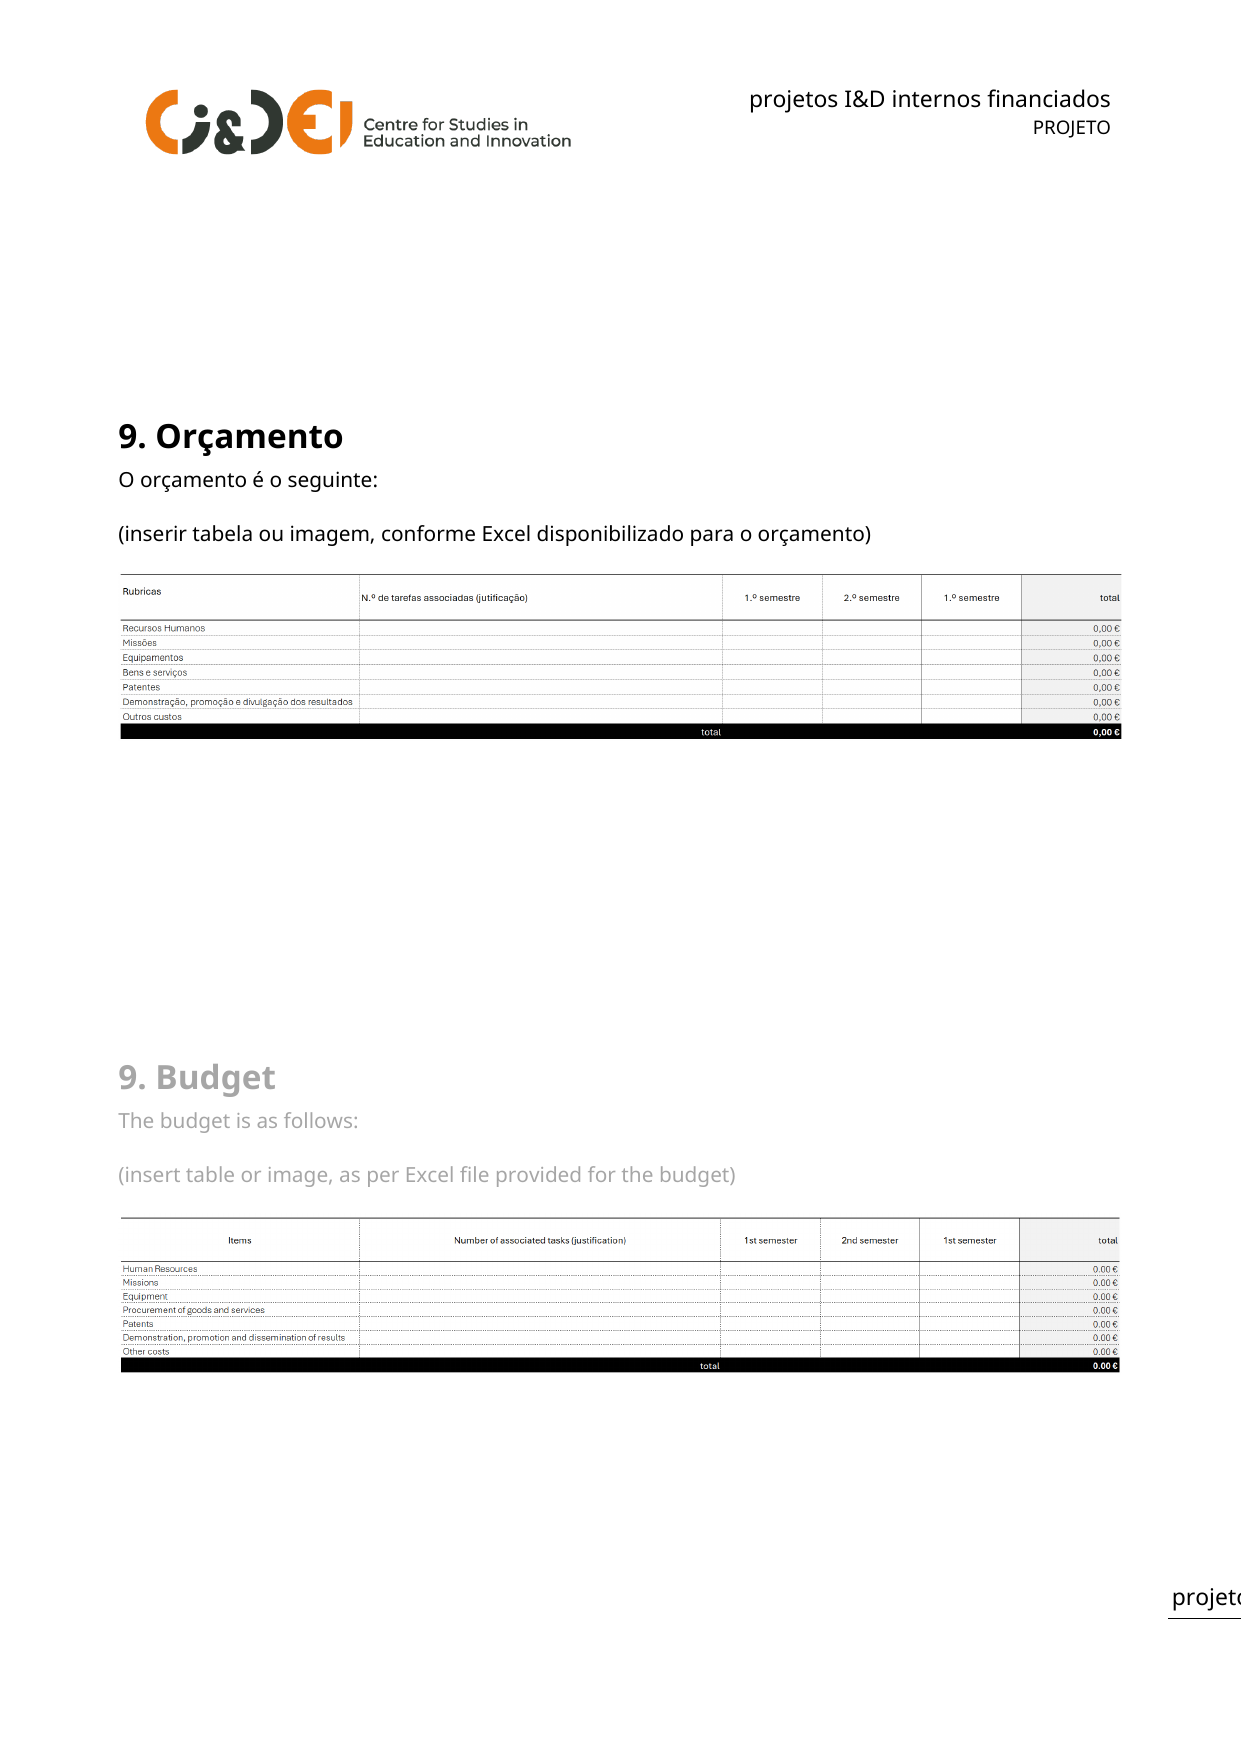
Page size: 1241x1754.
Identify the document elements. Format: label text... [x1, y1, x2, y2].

subtitle 9. Orçamento [118, 413, 1122, 458]
picture [118, 1213, 1122, 1375]
picture [118, 572, 1123, 741]
text (inserir tabela ou imagem, conforme Excel disponibilizado para o orçamento) [118, 519, 1122, 547]
picture [129, 73, 586, 171]
text The budget is as follows: [118, 1106, 1122, 1135]
text O orçamento é o seguinte: [118, 465, 1122, 494]
subtitle 9. Budget [118, 1054, 1122, 1099]
text (insert table or image, as per Excel file provided for the budget) [118, 1160, 1122, 1188]
